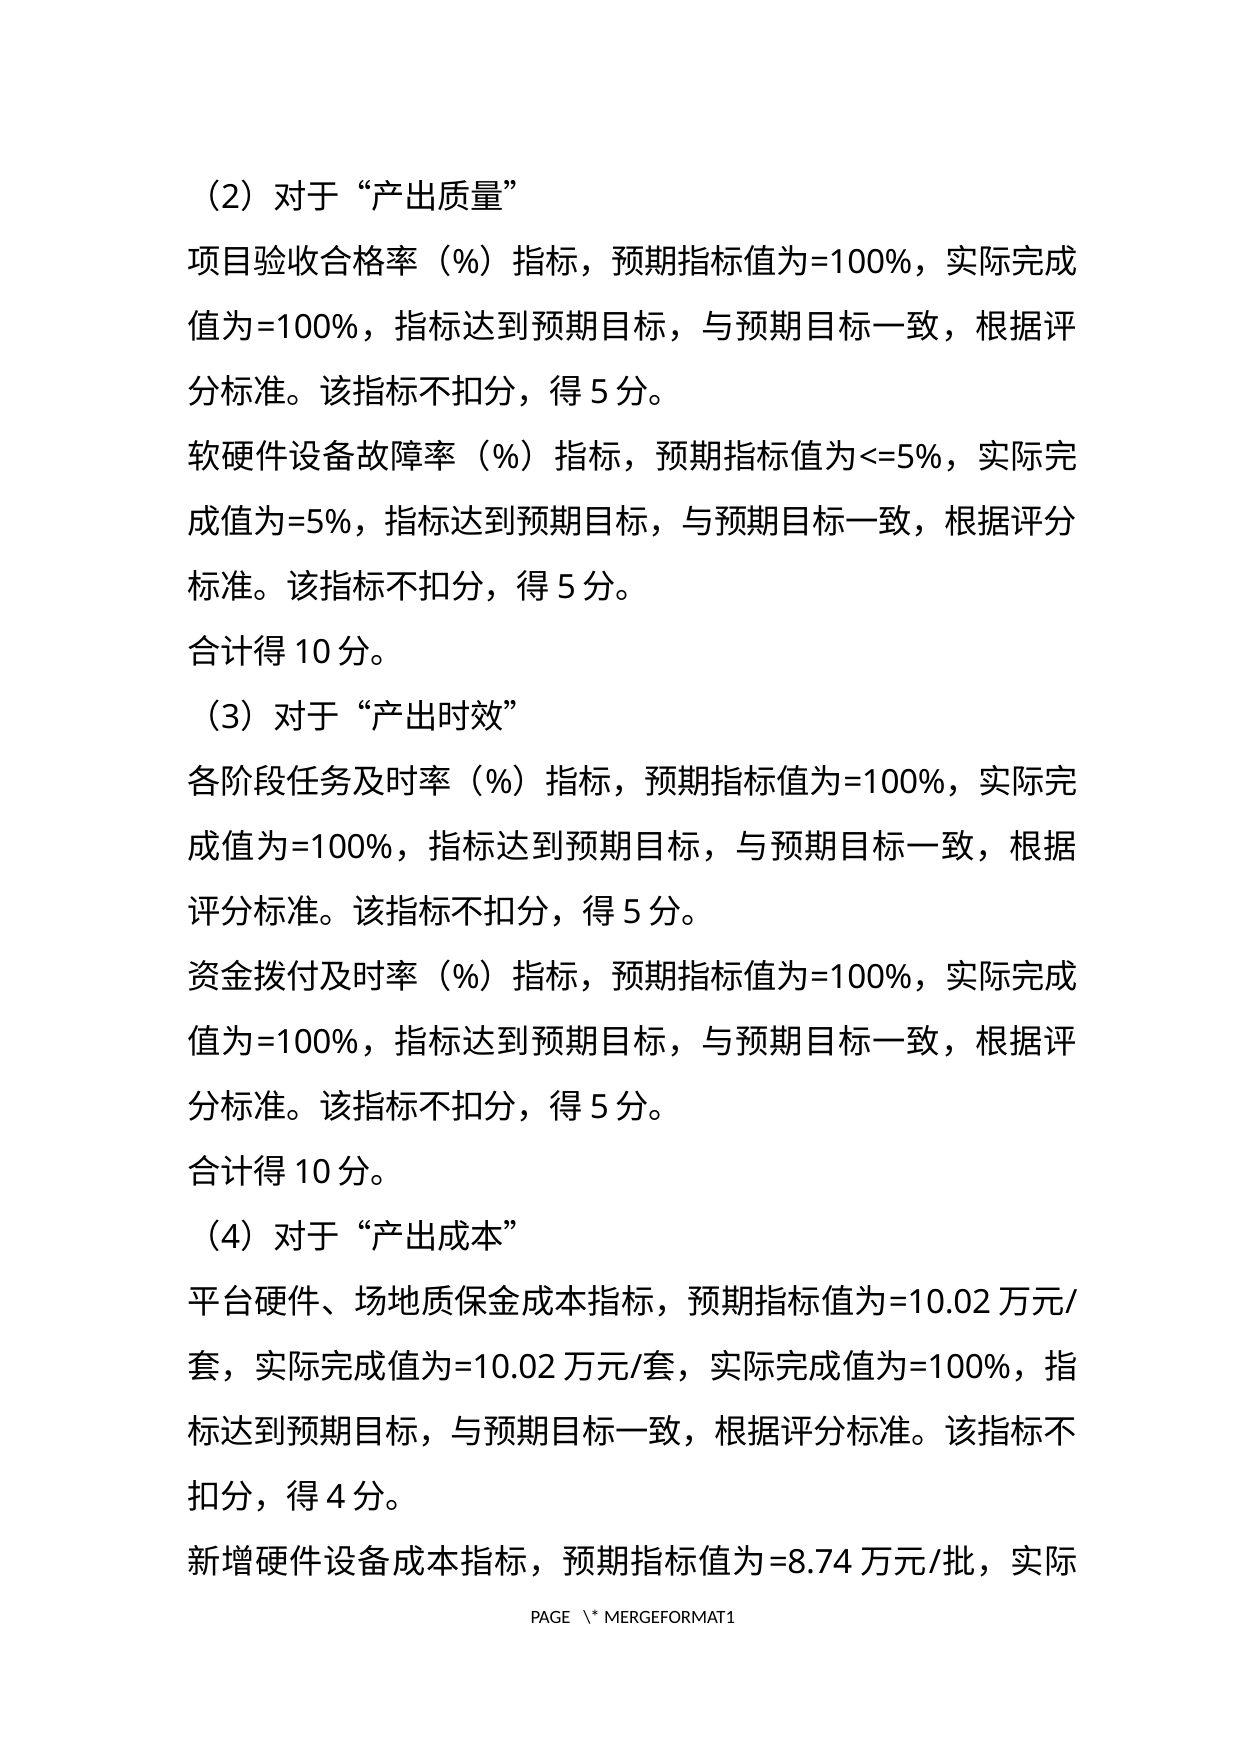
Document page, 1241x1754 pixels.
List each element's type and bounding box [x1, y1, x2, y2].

text [187, 162, 1078, 1592]
